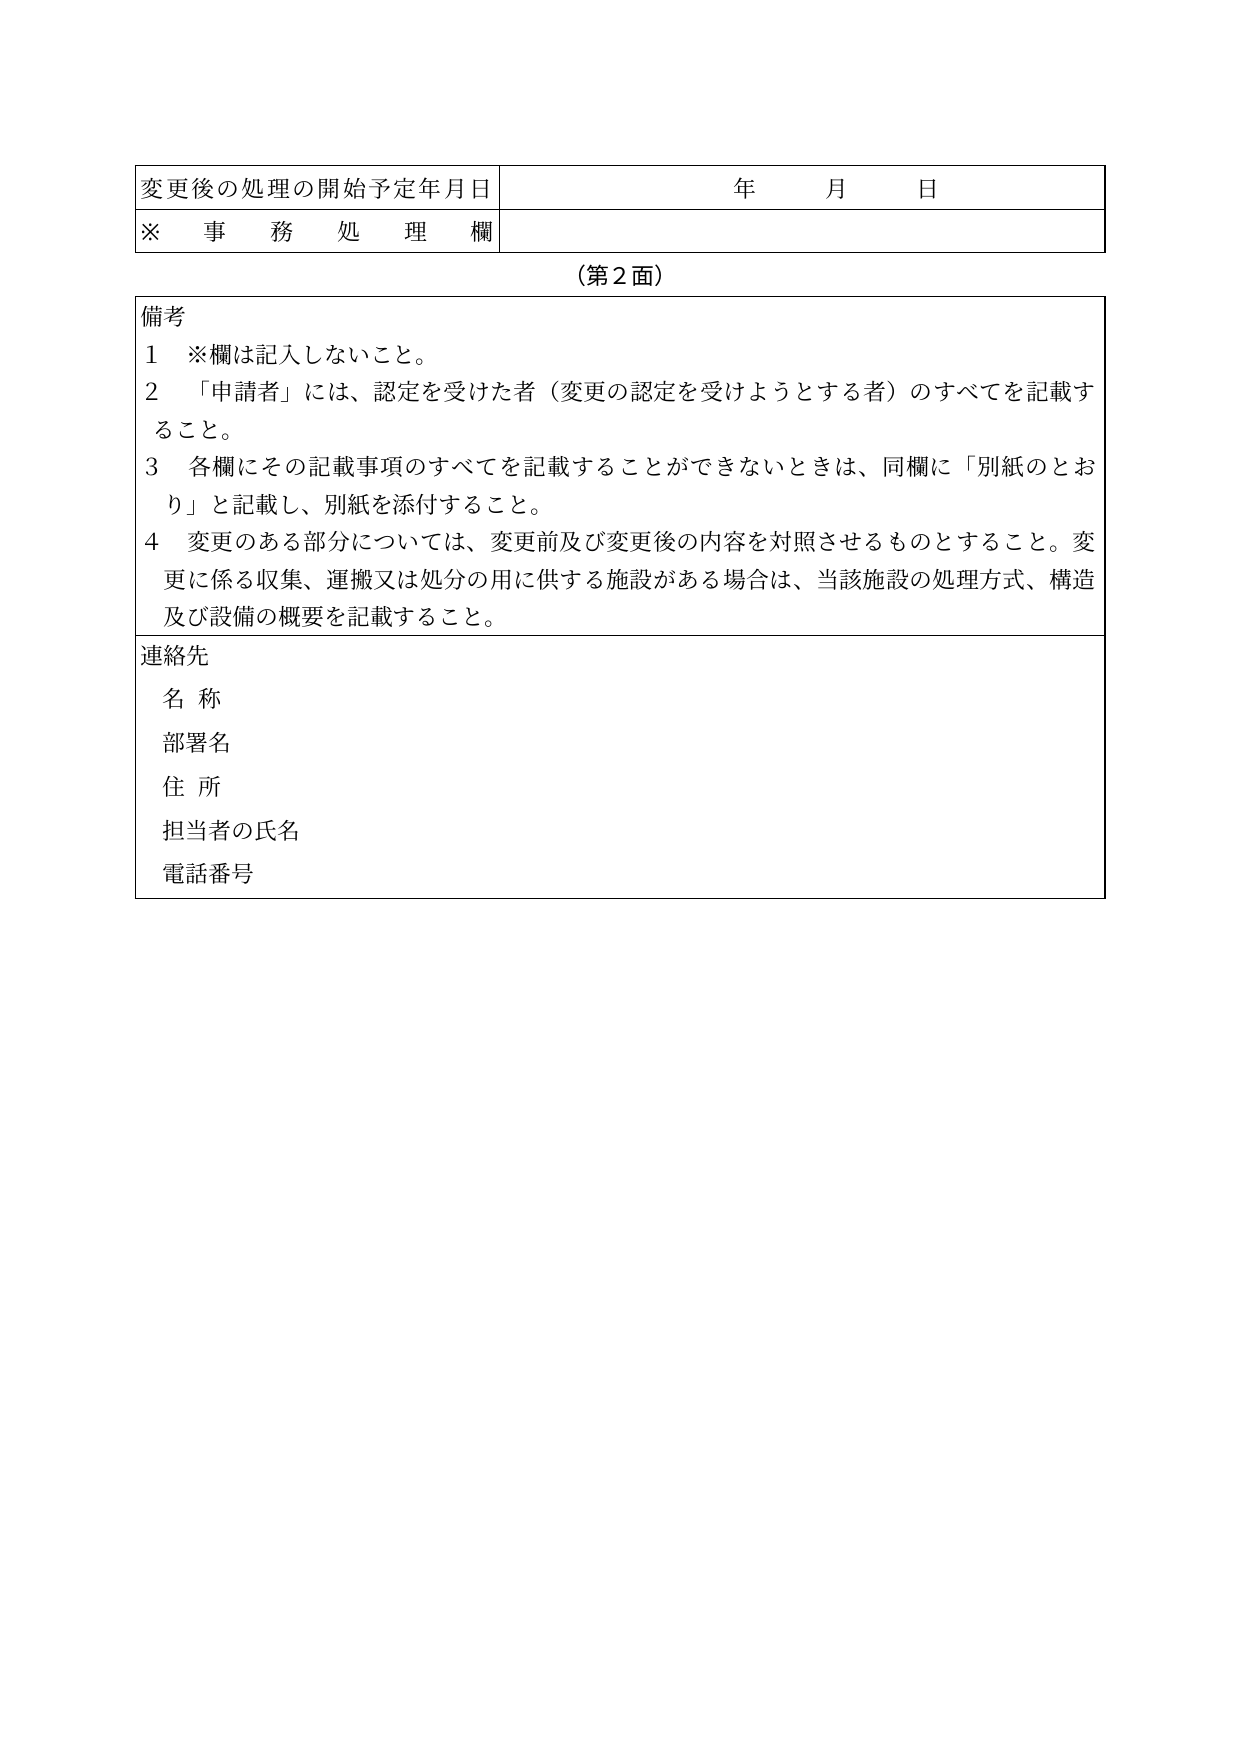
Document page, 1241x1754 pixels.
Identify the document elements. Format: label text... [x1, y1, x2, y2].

table_cell 年 月 日 [500, 166, 1104, 208]
table_cell 変更後の処理の開始予定年月日 [136, 166, 499, 208]
table_cell 備考 １ ※欄は記入しないこと。 ２ 「申請者」には、認定を受けた者（変更の認定を受けようとする者）のすべてを記載すること。 ３ 各欄にその記載事項のすべてを記載することができないときは、同欄に「別紙のとおり」と記載し、別紙を添付すること。 ４ 変更のある部分については、変更前及び変更後の内容を対照させるものとすること。変更に係る収集、運搬又は処分の用に供する施設がある場合は、当該施設の処理方式、構造及び設備の概要を記載すること。 [136, 297, 1104, 634]
table_cell [500, 210, 1104, 252]
table_cell ※事務処理欄 [136, 210, 499, 252]
table_cell 連絡先 名称 部署名 住所 担当者の氏名 電話番号 [136, 636, 1104, 898]
table_cell （第２面） [135, 253, 1105, 296]
